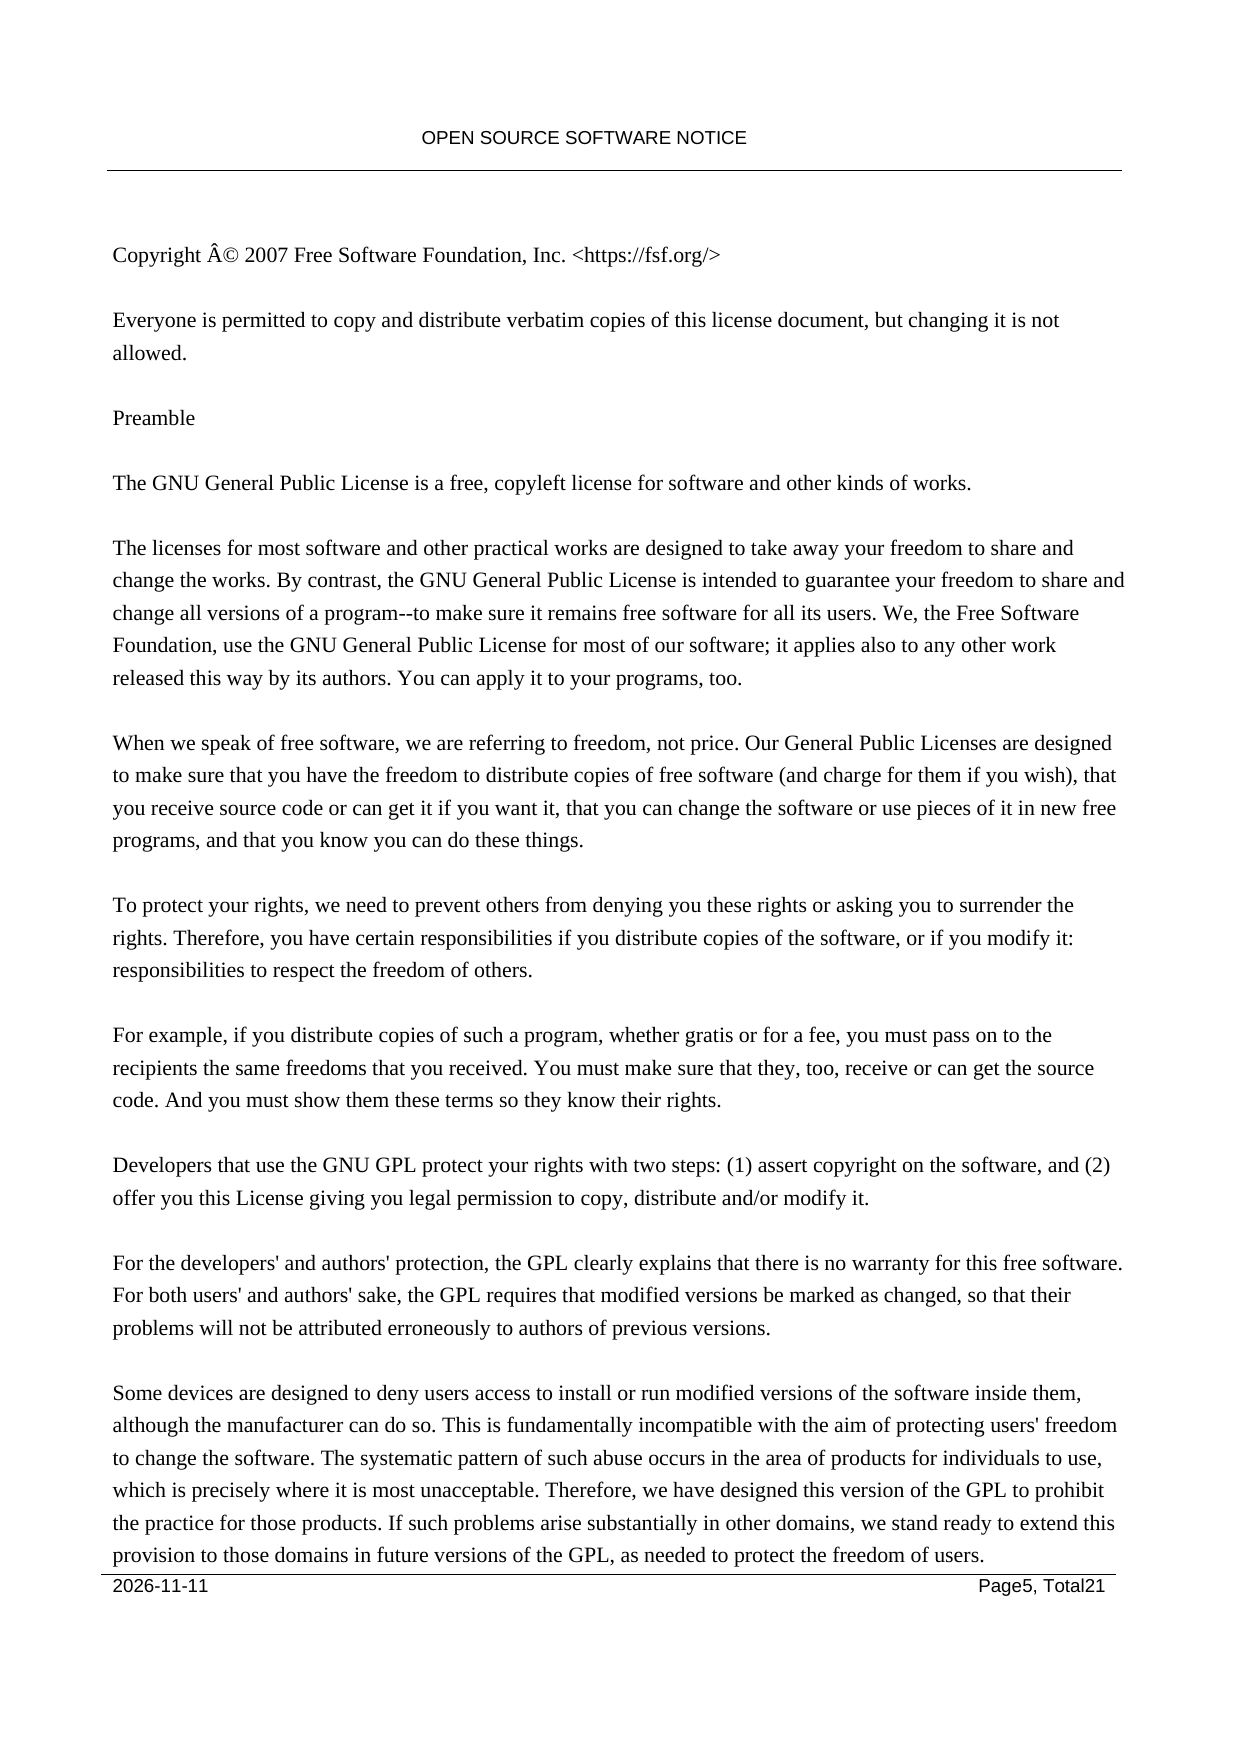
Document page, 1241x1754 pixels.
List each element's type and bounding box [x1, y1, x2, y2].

text [112, 206, 1128, 1571]
